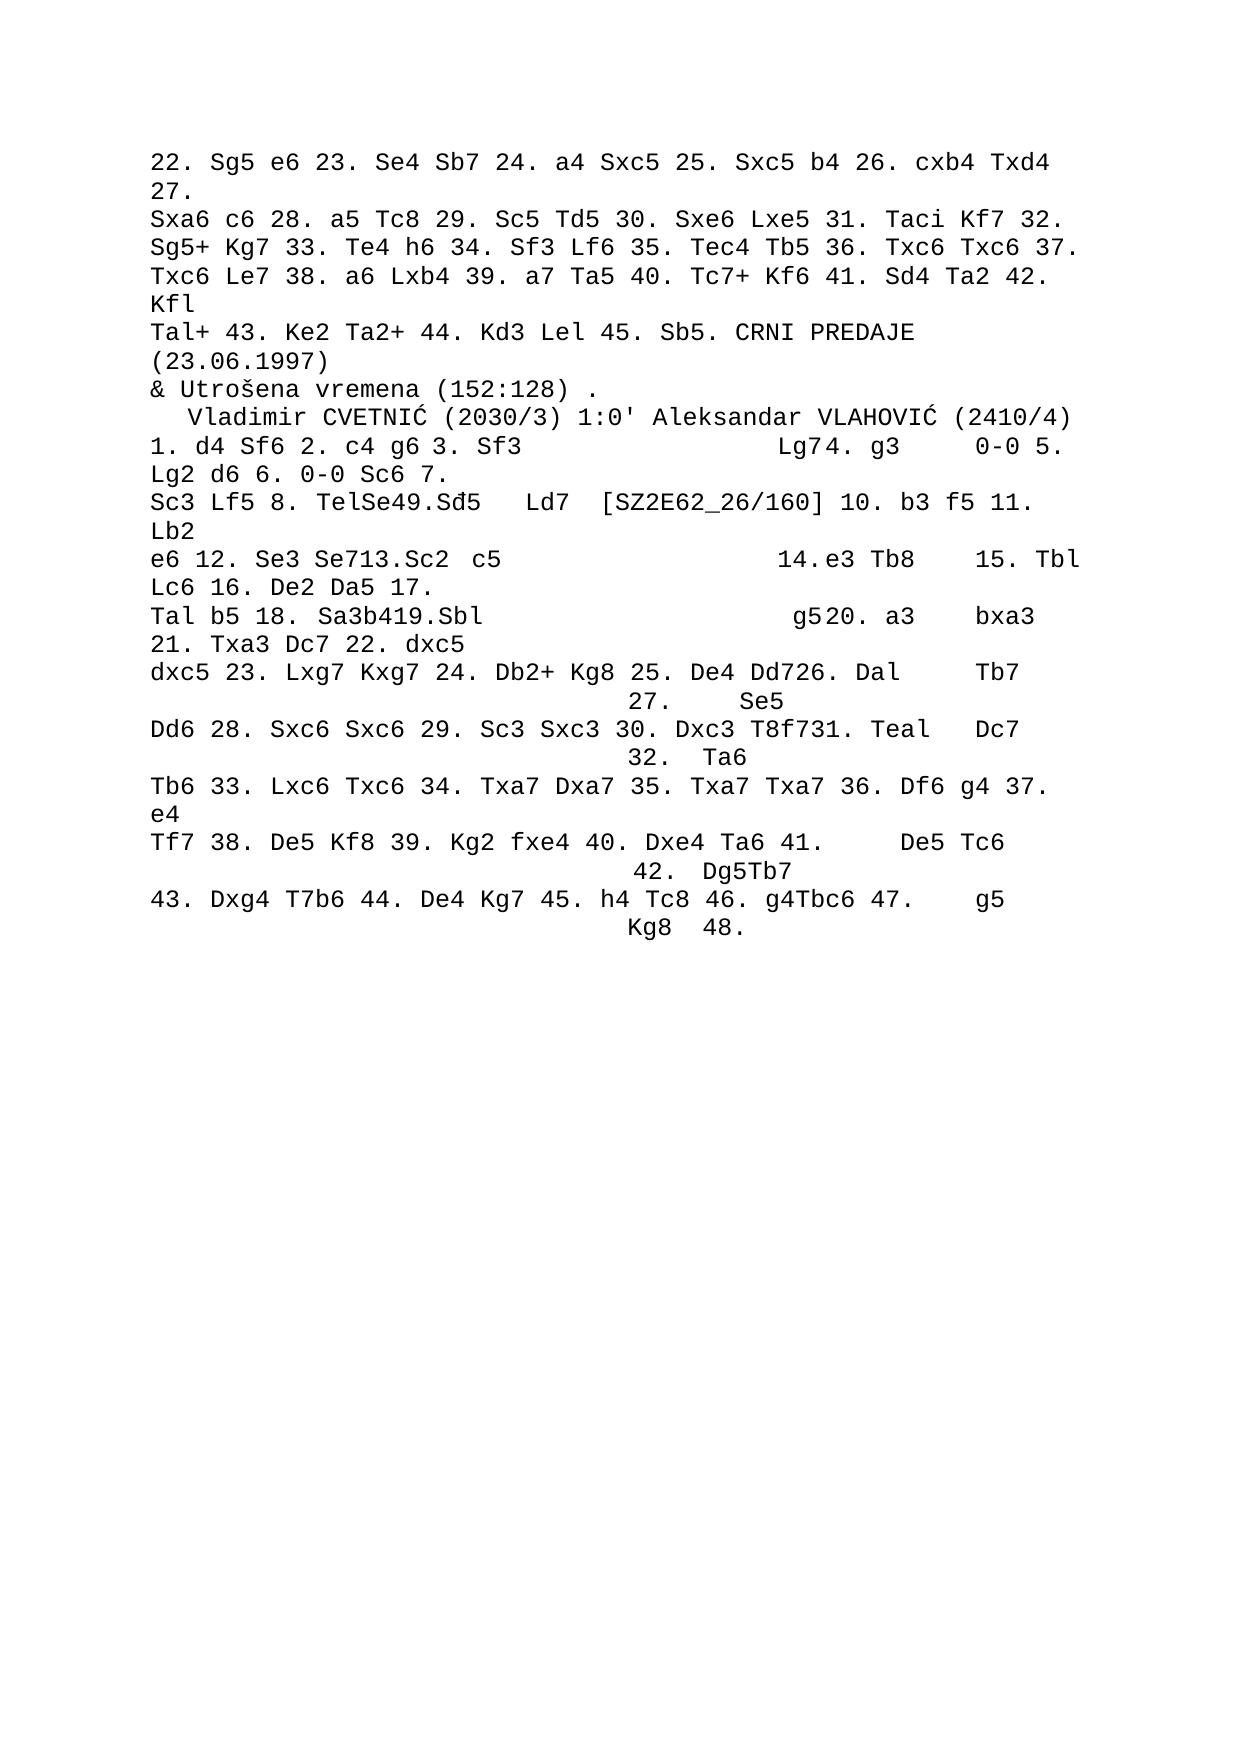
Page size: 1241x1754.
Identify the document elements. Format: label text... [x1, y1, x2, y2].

text dxc5 23. Lxg7 Kxg7 24. Db2+ Kg8 25. De4 Dd7 26. Dal Tb7 27. Se5 [150, 660, 1090, 717]
text Vladimir CVETNIĆ (2030/3) 1:0' Aleksandar VLAHOVIĆ (2410/4) [150, 405, 1090, 433]
text 43. Dxg4 T7b6 44. De4 Kg7 45. h4 Tc8 46. g4 Tbc6 47. g5 Kg8 48. [150, 887, 1090, 943]
text e6 12. Se3 Se7 13. Sc2 c5 14. e3 Tb8 15. Tbl Lc6 16. De2 Da5 17. [150, 547, 1090, 603]
text 22. Sg5 e6 23. Se4 Sb7 24. a4 Sxc5 25. Sxc5 b4 26. cxb4 Txd4 27. Sxa6 c6 28. a5 Tc8 29. Sc5 Td5 30. Sxe6 Lxe5 31. Taci Kf7 32. Sg5+ Kg7 33. Te4 h6 34. Sf3 Lf6 35. Tec4 Tb5 36. Txc6 Txc6 37. Txc6 Le7 38. a6 Lxb4 39. a7 Ta5 40. Tc7+ Kf6 41. Sd4 Ta2 42. Kfl Tal+ 43. Ke2 Ta2+ 44. Kd3 Lel 45. Sb5. CRNI PREDAJE (23.06.1997) & Utrošena vremena (152:128) . [150, 150, 1090, 405]
text Tal b5 18. Sa3 b4 19. Sbl g5 20. a3 bxa3 21. Txa3 Dc7 22. dxc5 [150, 603, 1090, 660]
text Dd6 28. Sxc6 Sxc6 29. Sc3 Sxc3 30. Dxc3 T8f7 31. Teal Dc7 32. Ta6 [150, 717, 1090, 773]
text Sc3 Lf5 8. Tel Se4 9. Sđ5 Ld7 [SZ2E62_26/160] 10. b3 f5 11. Lb2 [150, 490, 1090, 547]
text Tb6 33. Lxc6 Txc6 34. Txa7 Dxa7 35. Txa7 Txa7 36. Df6 g4 37. e4 Tf7 38. De5 Kf8 39. Kg2 fxe4 40. Dxe4 Ta6 41. De5 Tc6 42. Dg5 Tb7 [150, 773, 1090, 887]
text 1. d4 Sf6 2. c4 g6 3. Sf3 Lg7 4. g3 0-0 5. Lg2 d6 6. 0-0 Sc6 7. [150, 433, 1090, 490]
